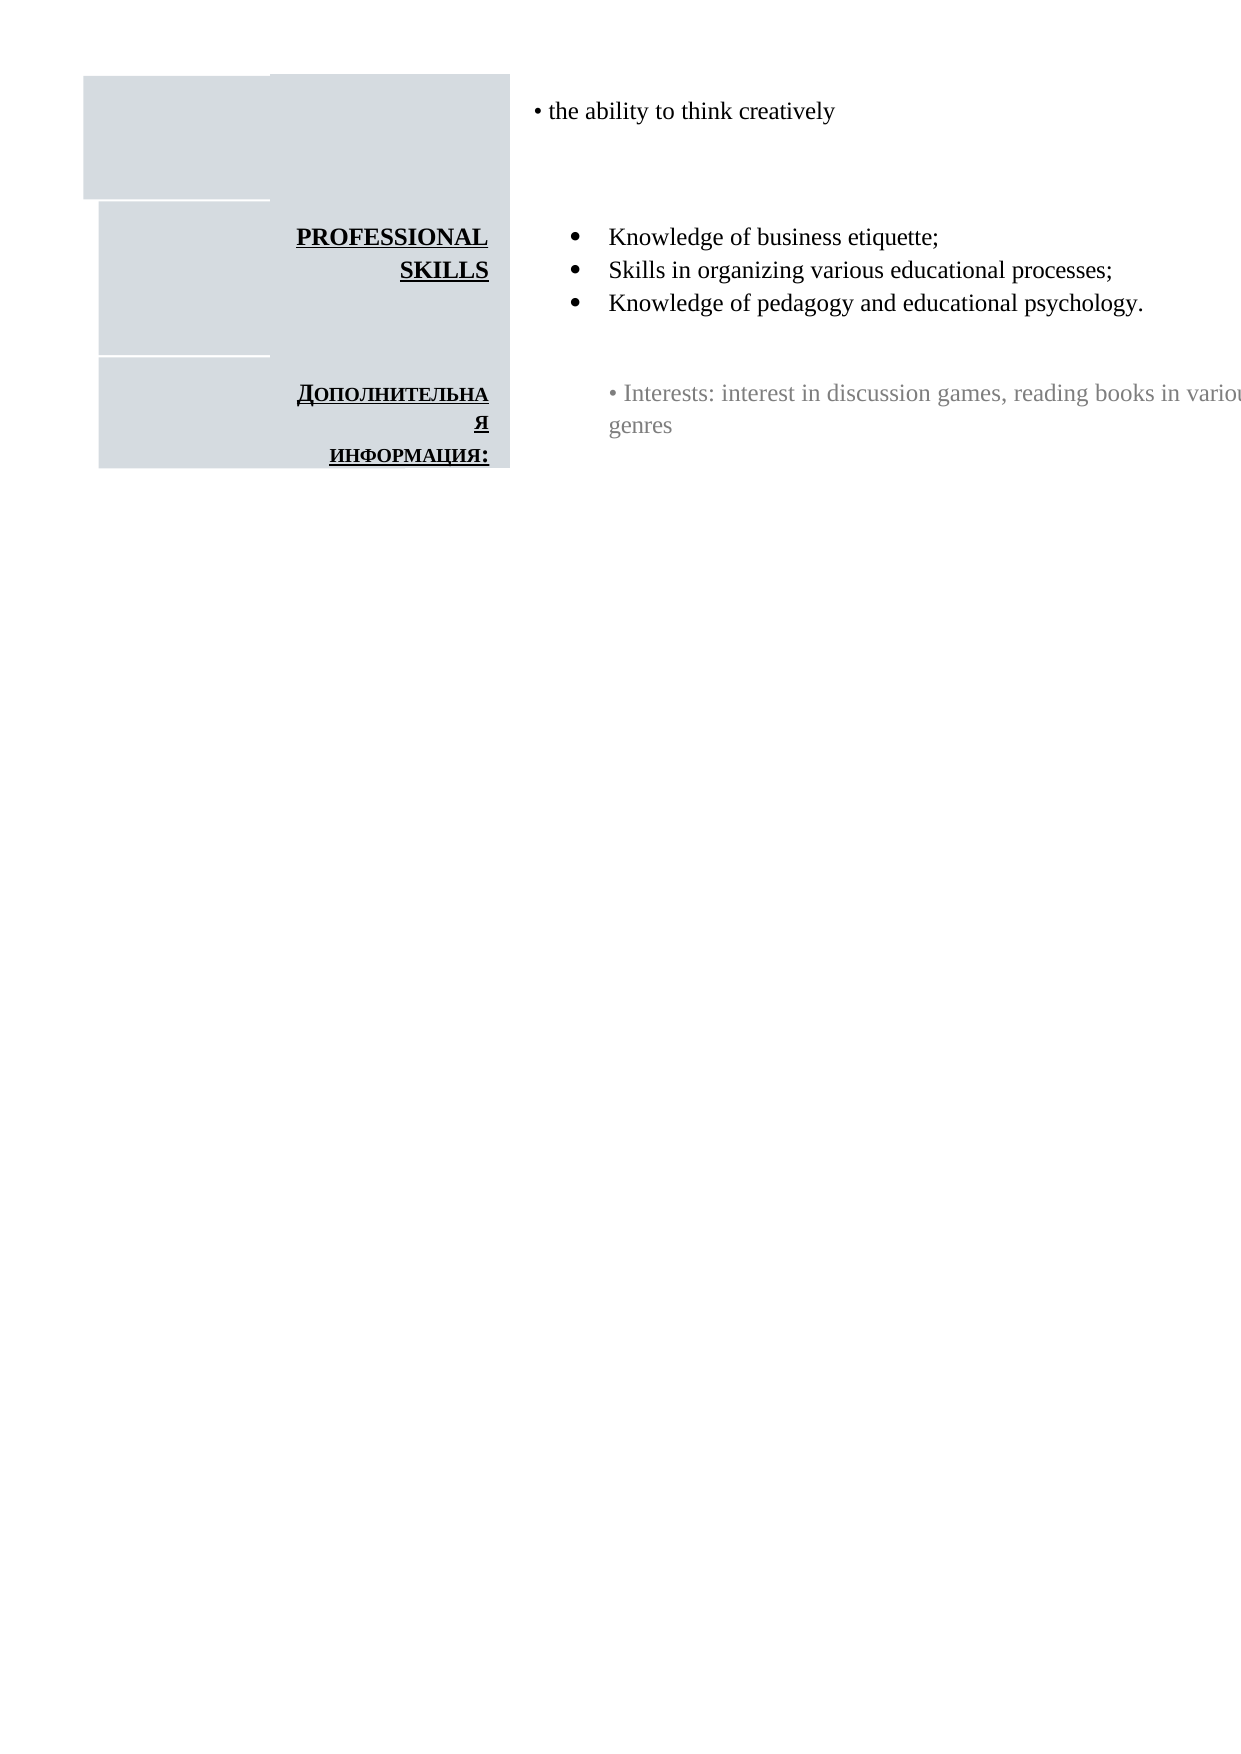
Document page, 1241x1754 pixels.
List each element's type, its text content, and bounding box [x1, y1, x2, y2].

table_header [270, 74, 510, 174]
table_header the ability to think creatively [510, 74, 1240, 174]
table_cell Knowledge of business etiquette; Skills in organizing various educational processes; Knowledge of pedagogy and educational psychology. [510, 174, 1240, 351]
table_cell PROFESSIONAL SKILLS [270, 174, 510, 351]
table_cell Дополнительная ИНФОРМАЦИЯ: [270, 351, 510, 468]
table_cell Interests: interest in discussion games, reading books in various genres [510, 351, 1240, 468]
